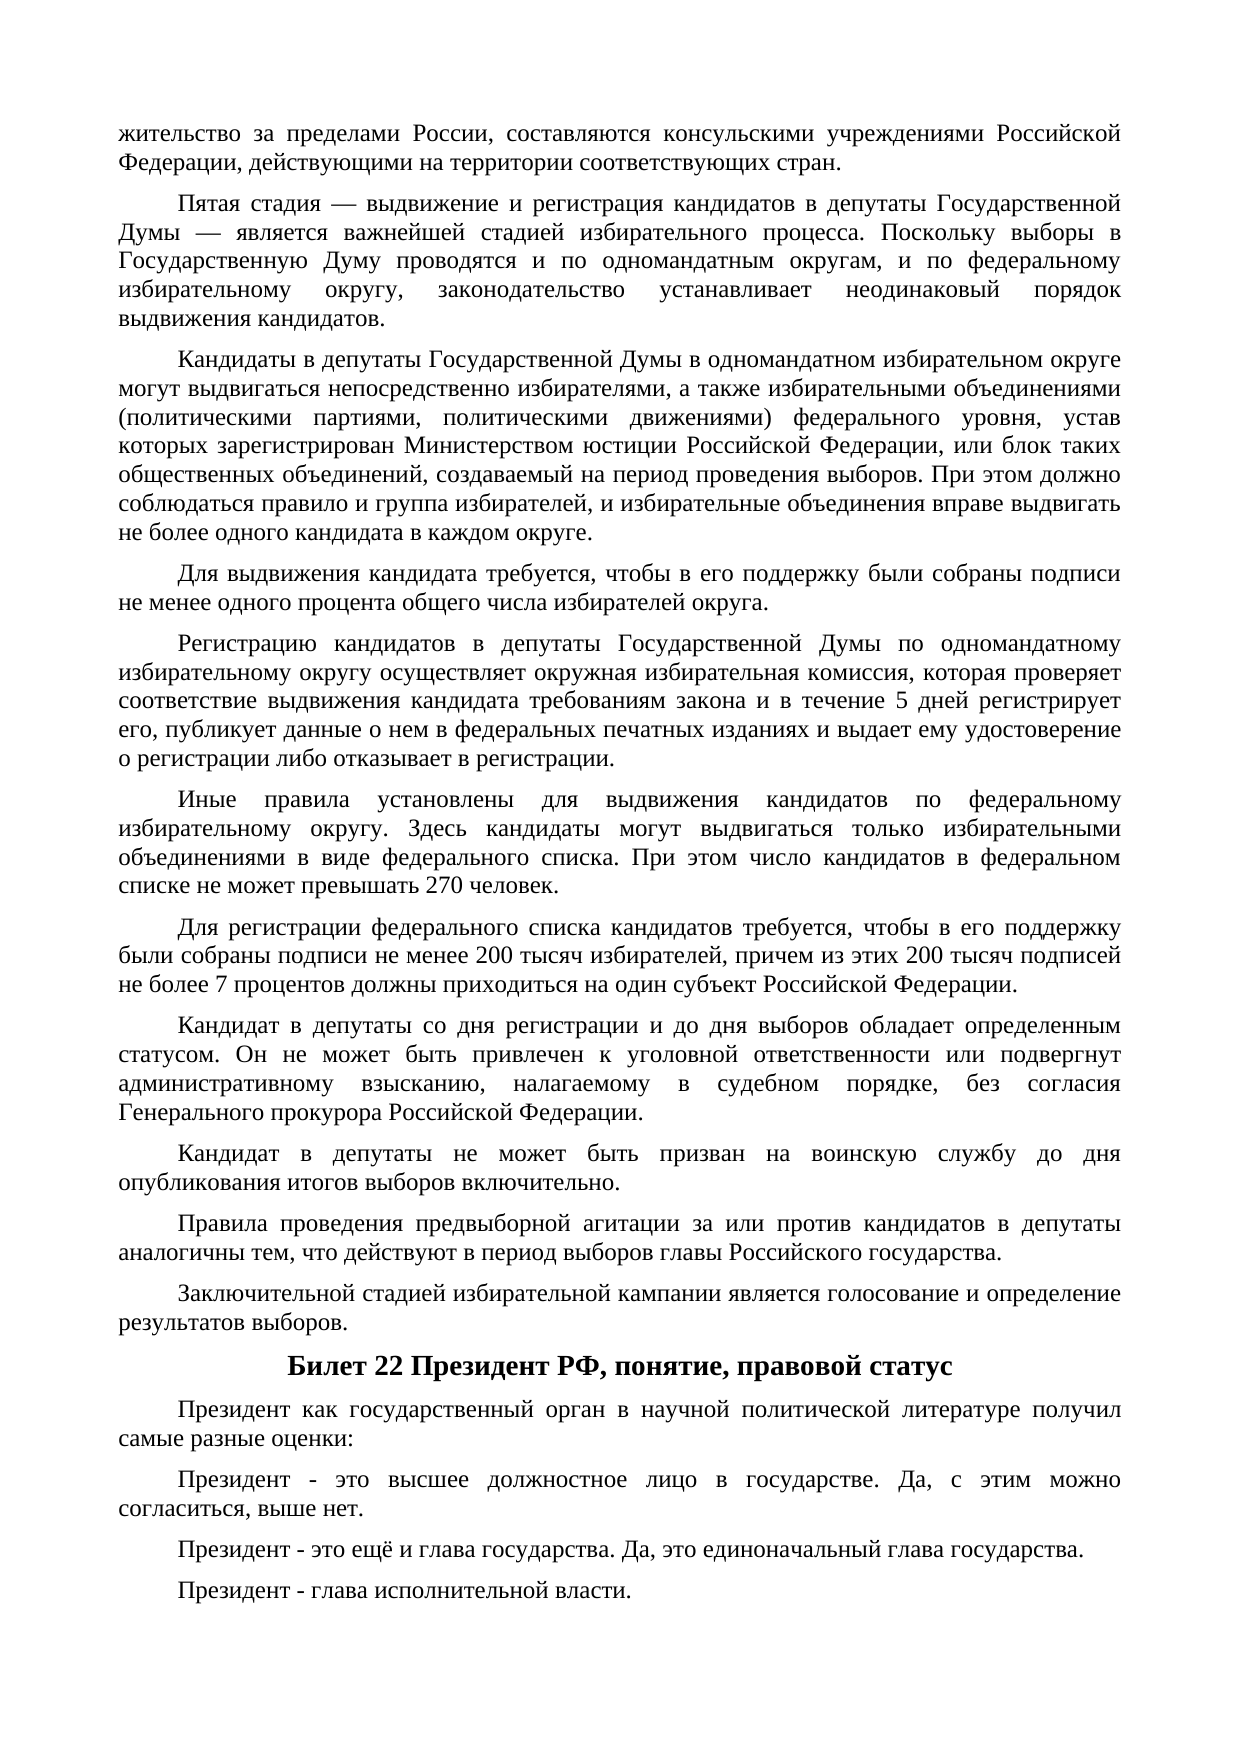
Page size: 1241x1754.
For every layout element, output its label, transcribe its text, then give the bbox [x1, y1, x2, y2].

text Президент как государственный орган в научной политической литературе получил самые разные оценки: [118, 1394, 1122, 1452]
text Кандидат в депутаты со дня регистрации и до дня выборов обладает определенным статусом. Он не может быть привлечен к уголовной ответственности или подвергнут административному взысканию, налагаемому в судебном порядке, без согласия Генерального прокурора Российской Федерации. [118, 1011, 1122, 1126]
text Заключительной стадией избирательной кампании является голосование и определение результатов выборов. [118, 1278, 1122, 1336]
text Пятая стадия — выдвижение и регистрация кандидатов в депутаты Государственной Думы — является важнейшей стадией избирательного процесса. Поскольку выборы в Государственную Думу проводятся и по одномандатным округам, и по федеральному избирательному округу, законодательство устанавливает неодинаковый порядок выдвижения кандидатов. [118, 188, 1122, 332]
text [118, 118, 1122, 176]
text Регистрацию кандидатов в депутаты Государственной Думы по одномандатному избирательному округу осуществляет окружная избирательная комиссия, которая проверяет соответствие выдвижения кандидата требованиям закона и в течение 5 дней регистрирует его, публикует данные о нем в федеральных печатных изданиях и выдает ему удостоверение о регистрации либо отказывает в регистрации. [118, 628, 1122, 772]
text Кандидат в депутаты не может быть призван на воинскую службу до дня опубликования итогов выборов включительно. [118, 1138, 1122, 1196]
text Президент - глава исполнительной власти. [118, 1575, 1122, 1604]
text Правила проведения предвыборной агитации за или против кандидатов в депутаты аналогичны тем, что действуют в период выборов главы Российского государства. [118, 1208, 1122, 1266]
text Для регистрации федерального списка кандидатов требуется, чтобы в его поддержку были собраны подписи не менее 200 тысяч избирателей, причем из этих 200 тысяч подписей не более 7 процентов должны приходиться на один субъект Российской Федерации. [118, 912, 1122, 998]
text Билет 22 Президент РФ, понятие, правовой статус [118, 1348, 1122, 1382]
text Президент - это высшее должностное лицо в государстве. Да, с этим можно согласиться, выше нет. [118, 1464, 1122, 1522]
text Иные правила установлены для выдвижения кандидатов по федеральному избирательному округу. Здесь кандидаты могут выдвигаться только избирательными объединениями в виде федерального списка. При этом число кандидатов в федеральном списке не может превышать 270 человек. [118, 784, 1122, 899]
text Кандидаты в депутаты Государственной Думы в одномандатном избирательном округе могут выдвигаться непосредственно избирателями, а также избирательными объединениями (политическими партиями, политическими движениями) федерального уровня, устав которых зарегистрирован Министерством юстиции Российской Федерации, или блок таких общественных объединений, создаваемый на период проведения выборов. При этом должно соблюдаться правило и группа избирателей, и избирательные объединения вправе выдвигать не более одного кандидата в каждом округе. [118, 344, 1122, 546]
text Для выдвижения кандидата требуется, чтобы в его поддержку были собраны подписи не менее одного процента общего числа избирателей округа. [118, 558, 1122, 616]
text Президент - это ещё и глава государства. Да, это единоначальный глава государства. [118, 1534, 1122, 1563]
